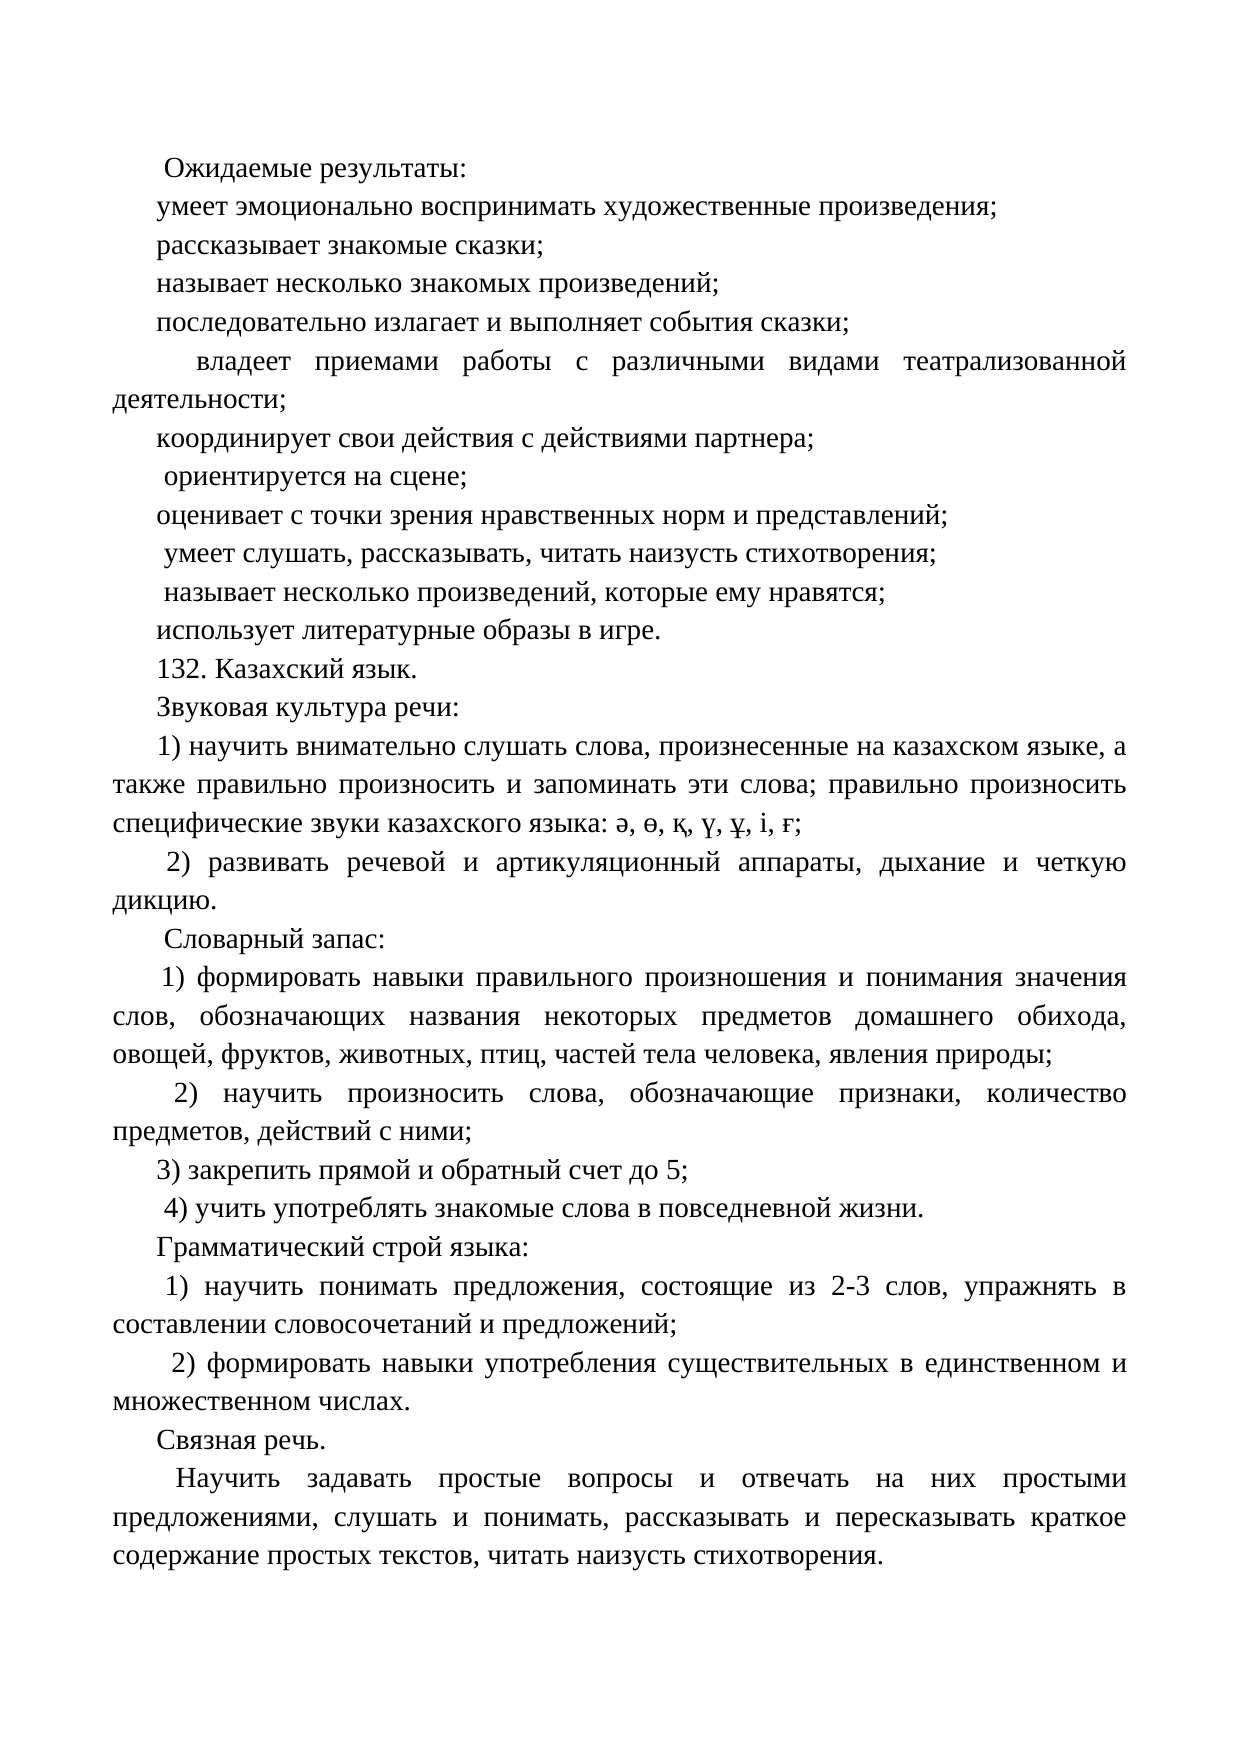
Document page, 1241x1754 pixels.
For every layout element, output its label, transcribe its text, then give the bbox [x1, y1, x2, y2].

text умеет слушать, рассказывать, читать наизусть стихотворения; [112, 535, 1128, 569]
text умеет эмоционально воспринимать художественные произведения; [112, 188, 1128, 222]
text Звуковая культура речи: [112, 689, 1128, 723]
text 2) развивать речевой и артикуляционный аппараты, дыхание и четкую дикцию. [112, 844, 1128, 916]
text оценивает с точки зрения нравственных норм и представлений; [112, 497, 1128, 530]
text 1) научить понимать предложения, состоящие из 2-3 слов, упражнять в составлении словосочетаний и предложений; [112, 1268, 1128, 1340]
text Научить задавать простые вопросы и отвечать на них простыми предложениями, слушать и понимать, рассказывать и пересказывать краткое содержание простых текстов, читать наизусть стихотворения. [112, 1460, 1128, 1571]
text 1) формировать навыки правильного произношения и понимания значения слов, обозначающих названия некоторых предметов домашнего обихода, овощей, фруктов, животных, птиц, частей тела человека, явления природы; [112, 959, 1128, 1070]
text Грамматический строй языка: [112, 1229, 1128, 1263]
text 2) научить произносить слова, обозначающие признаки, количество предметов, действий с ними; [112, 1075, 1128, 1147]
text 3) закрепить прямой и обратный счет до 5; [112, 1152, 1128, 1186]
text 132. Казахский язык. [112, 651, 1128, 684]
text Ожидаемые результаты: [112, 150, 1128, 183]
text последовательно излагает и выполняет события сказки; [112, 304, 1128, 338]
text называет несколько произведений, которые ему нравятся; [112, 574, 1128, 607]
text 4) учить употреблять знакомые слова в повседневной жизни. [112, 1191, 1128, 1224]
text использует литературные образы в игре. [112, 612, 1128, 646]
text владеет приемами работы с различными видами театрализованной деятельности; [112, 343, 1128, 415]
text координирует свои действия с действиями партнера; [112, 420, 1128, 453]
text Связная речь. [112, 1422, 1128, 1455]
text рассказывает знакомые сказки; [112, 227, 1128, 261]
text ориентируется на сцене; [112, 458, 1128, 492]
text 2) формировать навыки употребления существительных в единственном и множественном числах. [112, 1345, 1128, 1417]
text 1) научить внимательно слушать слова, произнесенные на казахском языке, а также правильно произносить и запоминать эти слова; правильно произносить специфические звуки казахского языка: ә, ө, қ, ү, ұ, і, ғ; [112, 728, 1128, 839]
text Словарный запас: [112, 921, 1128, 954]
text называет несколько знакомых произведений; [112, 266, 1128, 299]
